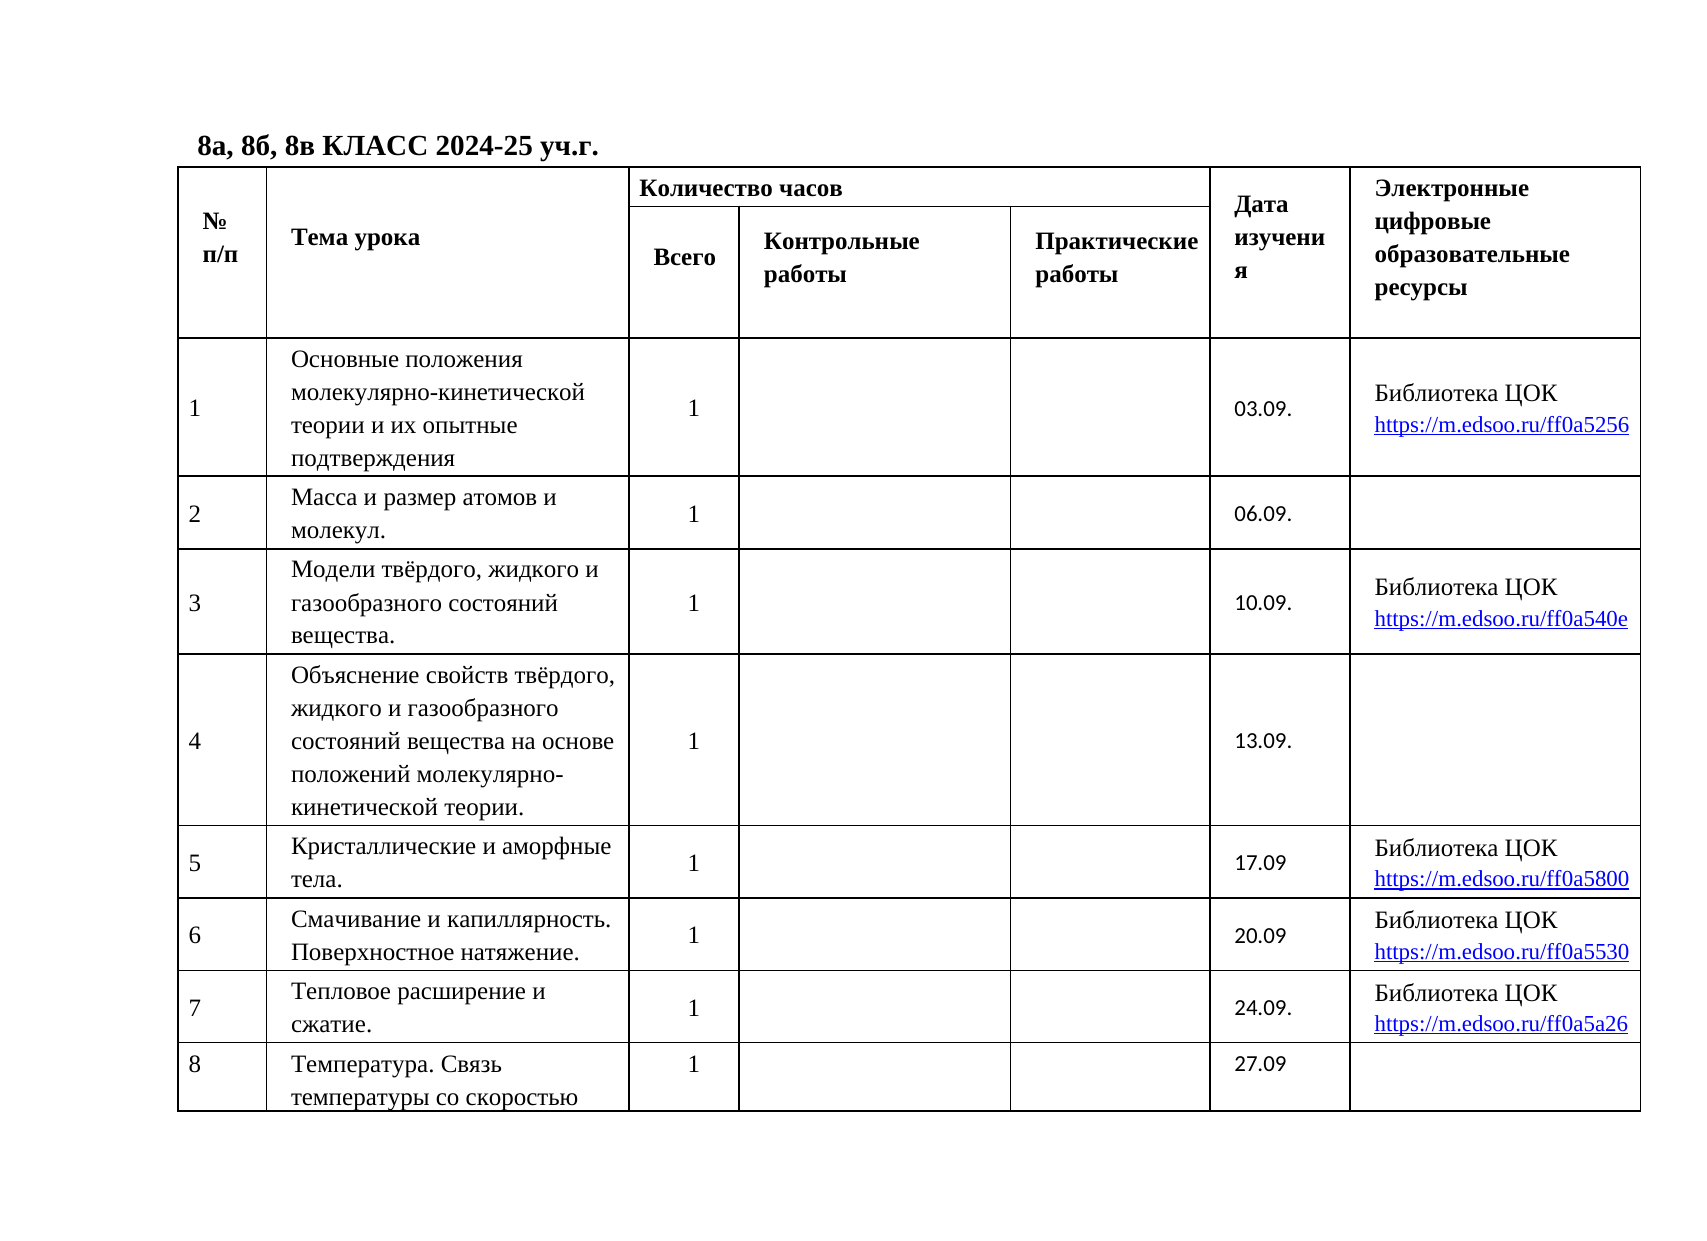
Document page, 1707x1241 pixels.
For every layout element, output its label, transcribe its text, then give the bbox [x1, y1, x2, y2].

table_cell 1 [179, 339, 266, 475]
table_cell 20.09 [1211, 899, 1349, 969]
table_cell Библиотека ЦОК https://m.edsoo.ru/ff0a5530 [1351, 899, 1640, 969]
table_cell Модели твёрдого, жидкого и газообразного состояний вещества. [267, 550, 628, 653]
table_cell [1011, 1043, 1209, 1110]
table_cell [1011, 477, 1209, 548]
table_cell Библиотека ЦОК https://m.edsoo.ru/ff0a540e [1351, 550, 1640, 653]
table_cell Тепловое расширение и сжатие. [267, 971, 628, 1042]
table_cell [740, 826, 1010, 897]
text 8а, 8б, 8в КЛАСС 2024-25 уч.г. [190, 128, 1618, 161]
table_cell Всего [630, 207, 738, 337]
table_cell 5 [179, 826, 266, 897]
table_cell 24.09. [1211, 971, 1349, 1042]
table_cell 06.09. [1211, 477, 1349, 548]
table_header Дата изучения [1211, 168, 1349, 337]
table_cell 3 [179, 550, 266, 653]
table_cell [1011, 655, 1209, 825]
table_cell 10.09. [1211, 550, 1349, 653]
table_cell Библиотека ЦОК https://m.edsoo.ru/ff0a5256 [1351, 339, 1640, 475]
table_cell 1 [630, 971, 738, 1042]
table_cell 13.09. [1211, 655, 1349, 825]
table_header Количество часов [630, 168, 1209, 206]
table_cell 2 [179, 477, 266, 548]
table_cell Библиотека ЦОК https://m.edsoo.ru/ff0a5a26 [1351, 971, 1640, 1042]
table_cell Практические работы [1011, 207, 1209, 337]
table_header Электронные цифровые образовательные ресурсы [1351, 168, 1640, 337]
table_cell 1 [630, 339, 738, 475]
table_cell 8 [179, 1043, 266, 1110]
table_cell 1 [630, 477, 738, 548]
table_cell [740, 550, 1010, 653]
table_cell 1 [630, 826, 738, 897]
table_cell Библиотека ЦОК https://m.edsoo.ru/ff0a5800 [1351, 826, 1640, 897]
table_cell 27.09 [1211, 1043, 1349, 1110]
table_header № п/п [179, 168, 266, 337]
table_header Тема урока [267, 168, 628, 337]
table_cell [740, 971, 1010, 1042]
table_cell [1351, 1043, 1640, 1110]
table_cell [740, 655, 1010, 825]
table_cell Основные положения молекулярно-кинетической теории и их опытные подтверждения [267, 339, 628, 475]
table_cell [740, 1043, 1010, 1110]
table_cell [740, 339, 1010, 475]
table_cell 6 [179, 899, 266, 969]
table_cell Смачивание и капиллярность. Поверхностное натяжение. [267, 899, 628, 969]
table_cell 1 [630, 655, 738, 825]
table_cell [1011, 550, 1209, 653]
table_cell [1011, 826, 1209, 897]
table_cell [1011, 899, 1209, 969]
table_cell [1351, 655, 1640, 825]
table_cell Объяснение свойств твёрдого, жидкого и газообразного состояний вещества на основе положений молекулярно-кинетической теории. [267, 655, 628, 825]
table_cell Масса и размер атомов и молекул. [267, 477, 628, 548]
table_cell Кристаллические и аморфные тела. [267, 826, 628, 897]
table_cell [740, 477, 1010, 548]
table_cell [267, 1043, 628, 1110]
table_cell [1011, 971, 1209, 1042]
table_cell [1011, 339, 1209, 475]
table_cell 1 [630, 899, 738, 969]
table_cell 1 [630, 550, 738, 653]
table_cell 17.09 [1211, 826, 1349, 897]
table_cell 03.09. [1211, 339, 1349, 475]
table_cell 1 [630, 1043, 738, 1110]
table_cell 4 [179, 655, 266, 825]
table_cell [740, 899, 1010, 969]
table_cell 7 [179, 971, 266, 1042]
table_cell Контрольные работы [740, 207, 1010, 337]
table_cell [1351, 477, 1640, 548]
